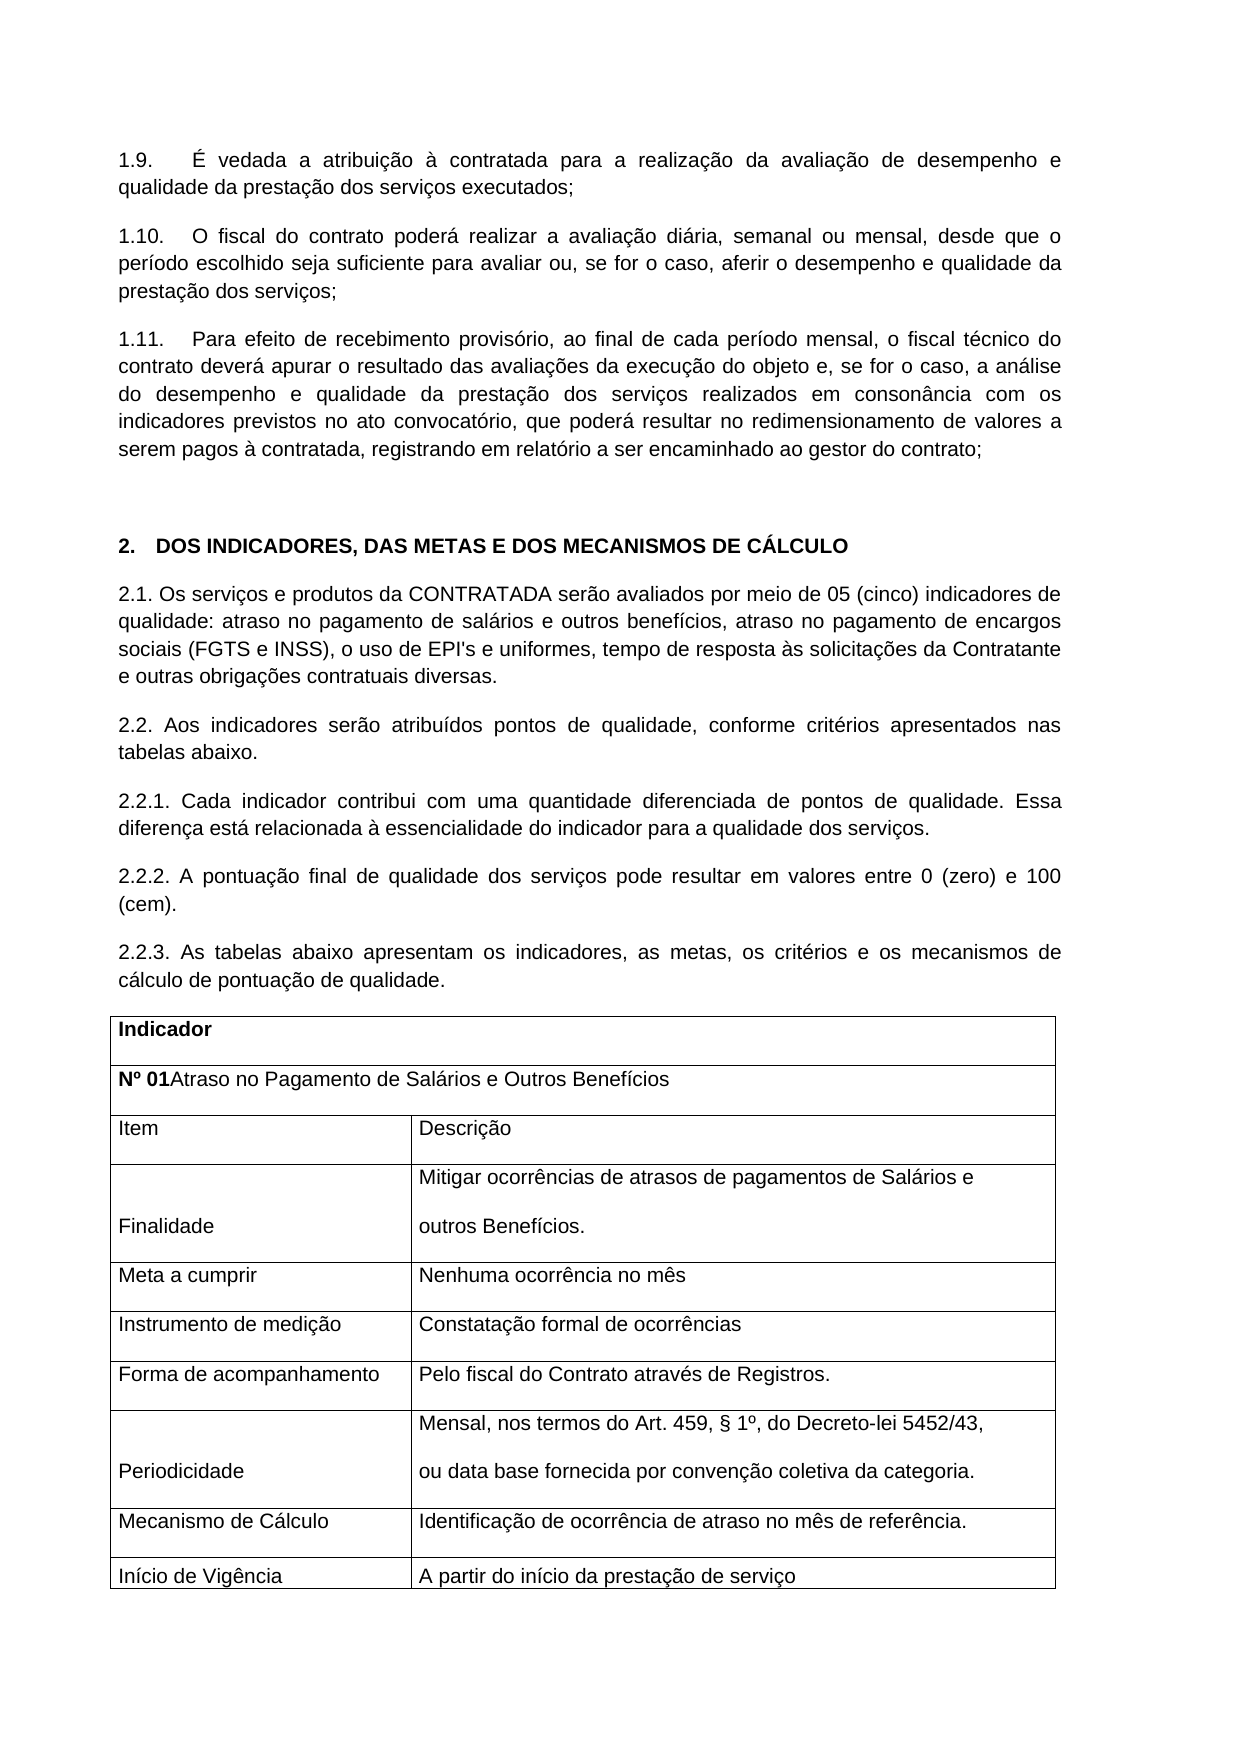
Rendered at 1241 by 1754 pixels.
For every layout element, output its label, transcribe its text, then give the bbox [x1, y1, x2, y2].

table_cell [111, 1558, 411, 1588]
list É vedada a atribuição à contratada para a realização da avaliação de desempenho e qualidade da prestação dos serviços executados; [118, 148, 1063, 199]
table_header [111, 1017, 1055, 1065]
text 2.1. Os serviços e produtos da CONTRATADA serão avaliados por meio de 05 (cinco) indicadores de qualidade: atraso no pagamento de salários e outros benefícios, atraso no pagamento de encargos sociais (FGTS e INSS), o uso de EPI's e uniformes, tempo de resposta às solicitações da Contratante e outras obrigações contratuais diversas. [118, 582, 1063, 688]
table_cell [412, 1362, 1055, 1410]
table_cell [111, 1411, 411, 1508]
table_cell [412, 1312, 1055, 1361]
text 2.2.1. Cada indicador contribui com uma quantidade diferenciada de pontos de qualidade. Essa diferença está relacionada à essencialidade do indicador para a qualidade dos serviços. [118, 788, 1063, 840]
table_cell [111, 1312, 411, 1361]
list Para efeito de recebimento provisório, ao final de cada período mensal, o fiscal técnico do contrato deverá apurar o resultado das avaliações da execução do objeto e, se for o caso, a análise do desempenho e qualidade da prestação dos serviços realizados em consonância com os indicadores previstos no ato convocatório, que poderá resultar no redimensionamento de valores a serem pagos à contratada, registrando em relatório a ser encaminhado ao gestor do contrato; [118, 327, 1063, 461]
list O fiscal do contrato poderá realizar a avaliação diária, semanal ou mensal, desde que o período escolhido seja suficiente para avaliar ou, se for o caso, aferir o desempenho e qualidade da prestação dos serviços; [118, 223, 1063, 302]
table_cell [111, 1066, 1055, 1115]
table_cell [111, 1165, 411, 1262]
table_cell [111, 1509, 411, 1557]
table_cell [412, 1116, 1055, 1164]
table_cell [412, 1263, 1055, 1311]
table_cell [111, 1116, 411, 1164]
text 2.2.3. As tabelas abaixo apresentam os indicadores, as metas, os critérios e os mecanismos de cálculo de pontuação de qualidade. [118, 940, 1063, 992]
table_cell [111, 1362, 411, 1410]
text 2.2. Aos indicadores serão atribuídos pontos de qualidade, conforme critérios apresentados nas tabelas abaixo. [118, 713, 1063, 764]
list DOS INDICADORES, DAS METAS E DOS MECANISMOS DE CÁLCULO [118, 533, 1063, 557]
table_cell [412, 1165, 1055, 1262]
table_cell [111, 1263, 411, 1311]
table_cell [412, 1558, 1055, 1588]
text 2.2.2. A pontuação final de qualidade dos serviços pode resultar em valores entre 0 (zero) e 100 (cem). [118, 864, 1063, 916]
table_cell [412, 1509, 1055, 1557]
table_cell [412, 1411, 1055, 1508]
